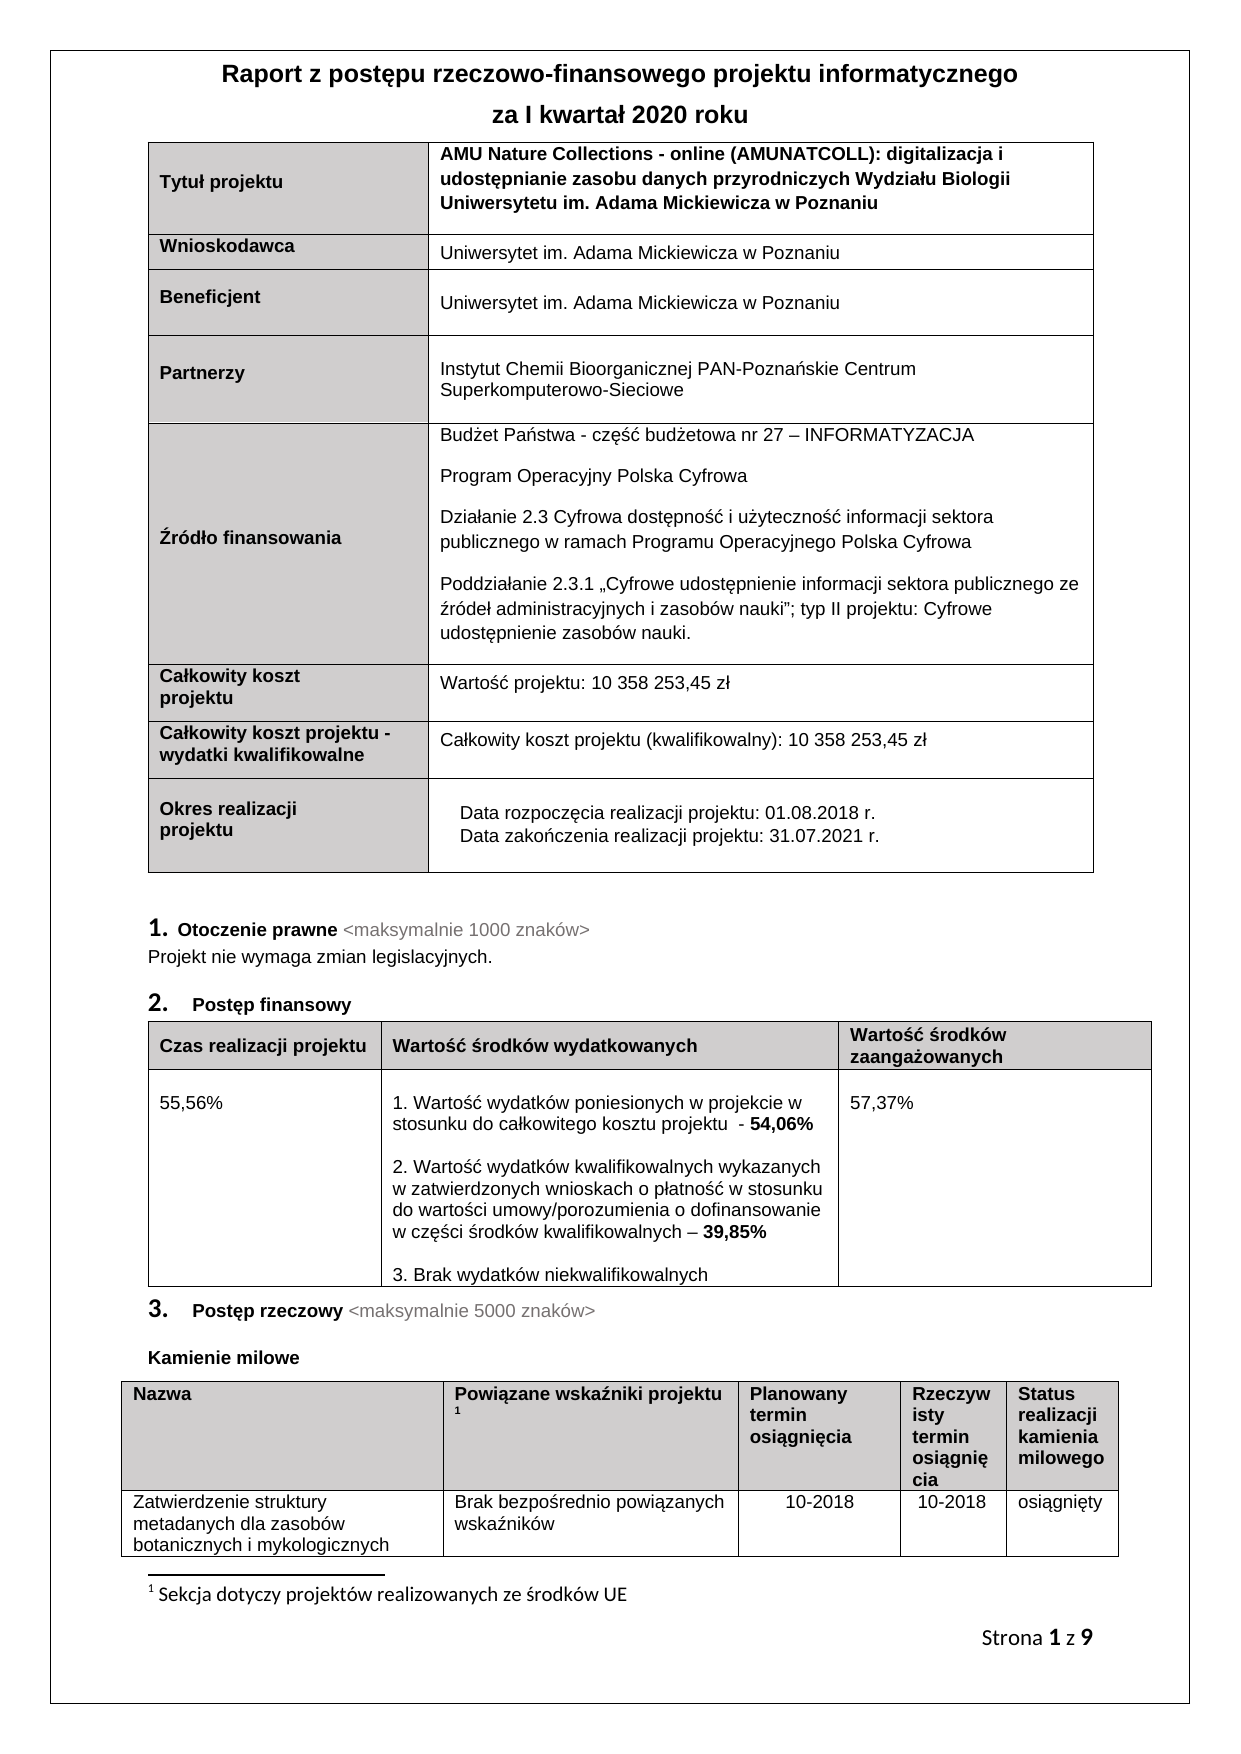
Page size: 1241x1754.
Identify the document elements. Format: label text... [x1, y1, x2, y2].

subtitle Otoczenie prawne <maksymalnie 1000 znaków> [148, 910, 1063, 943]
table_header Rzeczywisty termin osiągnięcia [901, 1382, 1006, 1490]
table_header Planowany termin osiągnięcia [739, 1382, 900, 1490]
table_cell Źródło finansowania [149, 424, 428, 664]
table_header Wartość środków wydatkowanych [382, 1022, 838, 1069]
table_cell Uniwersytet im. Adama Mickiewicza w Poznaniu [429, 270, 1093, 335]
subtitle Postęp finansowy [148, 986, 1093, 1019]
table_header Nazwa [122, 1382, 443, 1490]
table_header Powiązane wskaźniki projektu [444, 1382, 738, 1490]
subtitle za I kwartał 2020 roku [148, 100, 1093, 129]
table_header Tytuł projektu [149, 143, 428, 234]
table_cell Całkowity koszt projektu - wydatki kwalifikowalne [149, 722, 428, 778]
table_cell 55,56% [149, 1070, 381, 1286]
text Kamienie milowe [148, 1347, 1093, 1369]
subtitle Postęp rzeczowy <maksymalnie 5000 znaków> [148, 1291, 1093, 1324]
table_cell osiągnięty [1007, 1491, 1118, 1556]
subtitle Raport z postępu rzeczowo-finansowego projektu informatycznego [148, 59, 1093, 88]
table_header Wartość środków zaangażowanych [839, 1022, 1151, 1069]
table_cell Data rozpoczęcia realizacji projektu: 01.08.2018 r. Data zakończenia realizacji projektu: 31.07.2021 r. [429, 779, 1093, 872]
table_cell 1. Wartość wydatków poniesionych w projekcie w stosunku do całkowitego kosztu projektu - 54,06% 2. Wartość wydatków kwalifikowalnych wykazanych w zatwierdzonych wnioskach o płatność w stosunku do wartości umowy/porozumienia o dofinansowanie w części środków kwalifikowalnych – 39,85% 3. Brak wydatków niekwalifikowalnych [382, 1070, 838, 1286]
table_cell Zatwierdzenie struktury metadanych dla zasobów botanicznych i mykologicznych [122, 1491, 443, 1556]
table_cell Całkowity koszt projektu [149, 665, 428, 721]
table_header AMU Nature Collections - online (AMUNATCOLL): digitalizacja i udostępnianie zasobu danych przyrodniczych Wydziału Biologii Uniwersytetu im. Adama Mickiewicza w Poznaniu [429, 143, 1093, 234]
table_cell Beneficjent [149, 270, 428, 335]
table_cell Całkowity koszt projektu (kwalifikowalny): 10 358 253,45 zł [429, 722, 1093, 778]
table_cell Budżet Państwa - część budżetowa nr 27 – INFORMATYZACJA Program Operacyjny Polska Cyfrowa Działanie 2.3 Cyfrowa dostępność i użyteczność informacji sektora publicznego w ramach Programu Operacyjnego Polska Cyfrowa Poddziałanie 2.3.1 „Cyfrowe udostępnienie informacji sektora publicznego ze źródeł administracyjnych i zasobów nauki”; typ II projektu: Cyfrowe udostępnienie zasobów nauki. [429, 424, 1093, 664]
text Projekt nie wymaga zmian legislacyjnych. [148, 946, 1093, 967]
table_cell 10-2018 [901, 1491, 1006, 1556]
table_cell Brak bezpośrednio powiązanych wskaźników [444, 1491, 738, 1556]
table_header Status realizacji kamienia milowego [1007, 1382, 1118, 1490]
table_header Czas realizacji projektu [149, 1022, 381, 1069]
table_cell Wnioskodawca [149, 235, 428, 269]
table_cell Uniwersytet im. Adama Mickiewicza w Poznaniu [429, 235, 1093, 269]
table_cell Partnerzy [149, 336, 428, 422]
table_cell Okres realizacji projektu [149, 779, 428, 872]
table_cell 10-2018 [739, 1491, 900, 1556]
table_cell Wartość projektu: 10 358 253,45 zł [429, 665, 1093, 721]
table_cell 57,37% [839, 1070, 1151, 1286]
table_cell Instytut Chemii Bioorganicznej PAN-Poznańskie Centrum Superkomputerowo-Sieciowe [429, 336, 1093, 422]
